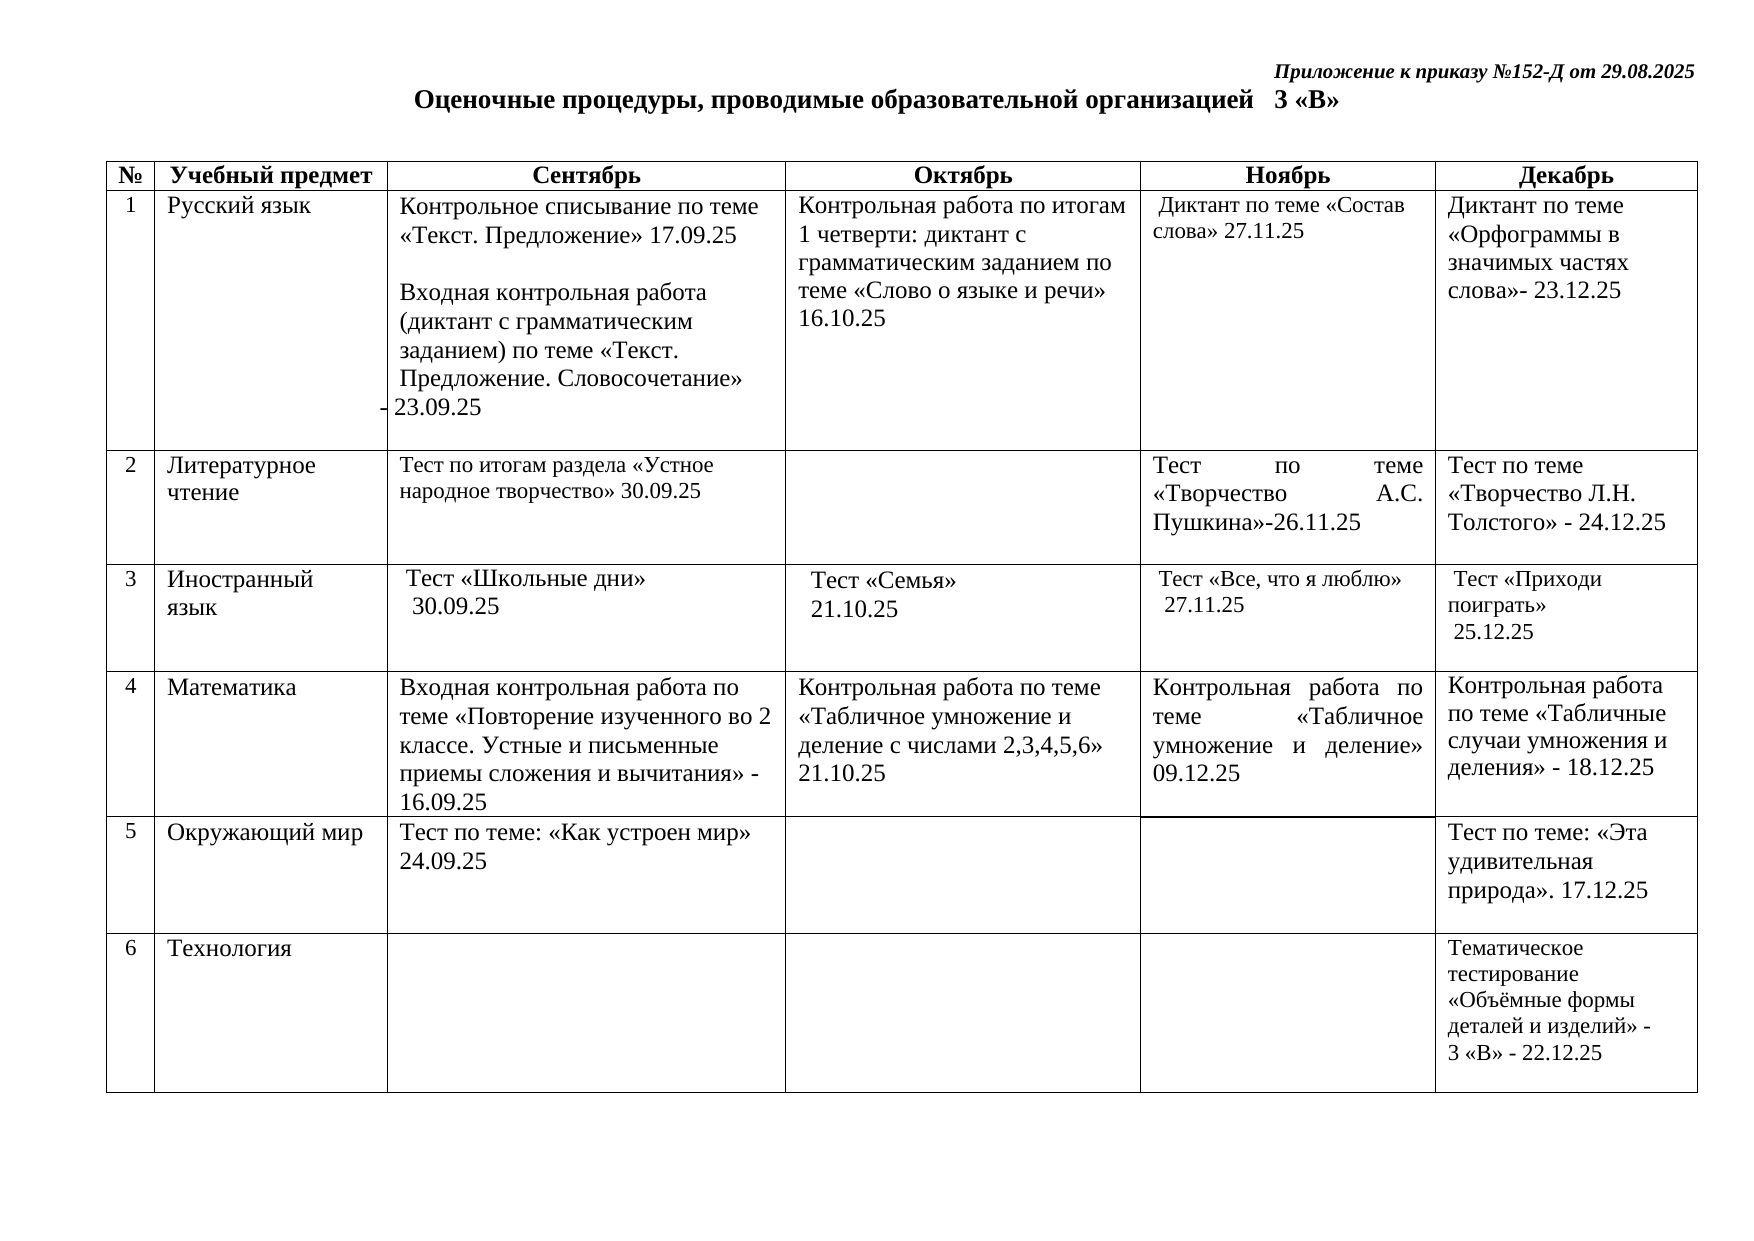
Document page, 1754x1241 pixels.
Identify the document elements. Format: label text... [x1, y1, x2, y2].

table_header Учебный предмет [155, 162, 387, 190]
table_cell [388, 934, 785, 1092]
table_cell Тест по теме «Творчество А.С. Пушкина»-26.11.25 [1141, 451, 1435, 564]
table_cell 6 [107, 934, 154, 1092]
table_cell Входная контрольная работа по теме «Повторение изученного во 2 классе. Устные и письменные приемы сложения и вычитания» -16.09.25 [388, 672, 785, 816]
table_cell Тест по теме: «Как устроен мир» 24.09.25 [388, 817, 785, 932]
table_cell Диктант по теме «Состав слова» 27.11.25 [1141, 191, 1435, 450]
table_cell 1 [107, 191, 154, 450]
table_cell 3 [107, 565, 154, 671]
table_cell [1141, 934, 1435, 1092]
table_cell Контрольная работа по теме «Табличные случаи умножения и деления» - 18.12.25 [1436, 672, 1697, 816]
table_header Сентябрь [388, 162, 785, 190]
table_header Ноябрь [1141, 162, 1435, 190]
table_cell Тест «Семья» 21.10.25 [786, 565, 1140, 671]
table_cell Контрольное списывание по теме «Текст. Предложение» 17.09.25 Входная контрольная работа (диктант с грамматическим заданием) по теме «Текст. Предложение. Словосочетание» - 23.09.25 [388, 191, 785, 450]
table_cell Тест «Приходи поиграть» 25.12.25 [1436, 565, 1697, 671]
table_cell Тест «Школьные дни» 30.09.25 [388, 565, 785, 671]
table_cell Тематическое тестирование «Объёмные формы деталей и изделий» - 3 «В» - 22.12.25 [1436, 934, 1697, 1092]
table_cell Контрольная работа по итогам 1 четверти: диктант с грамматическим заданием по теме «Слово о языке и речи» 16.10.25 [786, 191, 1140, 450]
table_cell Окружающий мир [155, 817, 387, 932]
text Приложение к приказу №152-Д от 29.08.2025 [59, 59, 1695, 83]
table_cell Тест по итогам раздела «Устное народное творчество» 30.09.25 [388, 451, 785, 564]
table_cell 2 [107, 451, 154, 564]
table_cell Тест «Все, что я люблю» 27.11.25 [1141, 565, 1435, 671]
table_cell 5 [107, 817, 154, 932]
table_cell Тест по теме: «Эта удивительная природа». 17.12.25 [1436, 817, 1697, 932]
table_cell Диктант по теме «Орфограммы в значимых частях слова»- 23.12.25 [1436, 191, 1697, 450]
text Оценочные процедуры, проводимые образовательной организацией 3 «В» [59, 83, 1695, 114]
table_cell Иностранный язык [155, 565, 387, 671]
table_cell Русский язык [155, 191, 387, 450]
table_cell Контрольная работа по теме «Табличное умножение и деление» 09.12.25 [1141, 672, 1435, 816]
table_cell [1141, 818, 1435, 932]
table_cell [786, 934, 1140, 1092]
table_header Декабрь [1436, 162, 1697, 190]
table_header Октябрь [786, 162, 1140, 190]
table_cell [786, 817, 1140, 932]
table_cell 4 [107, 672, 154, 816]
table_cell Тест по теме «Творчество Л.Н. Толстого» - 24.12.25 [1436, 451, 1697, 564]
table_header № [107, 162, 154, 190]
table_cell Литературное чтение [155, 451, 387, 564]
table_cell [786, 451, 1140, 564]
table_cell Математика [155, 672, 387, 816]
table_cell Технология [155, 934, 387, 1092]
table_cell Контрольная работа по теме «Табличное умножение и деление с числами 2,3,4,5,6» 21.10.25 [786, 672, 1140, 816]
